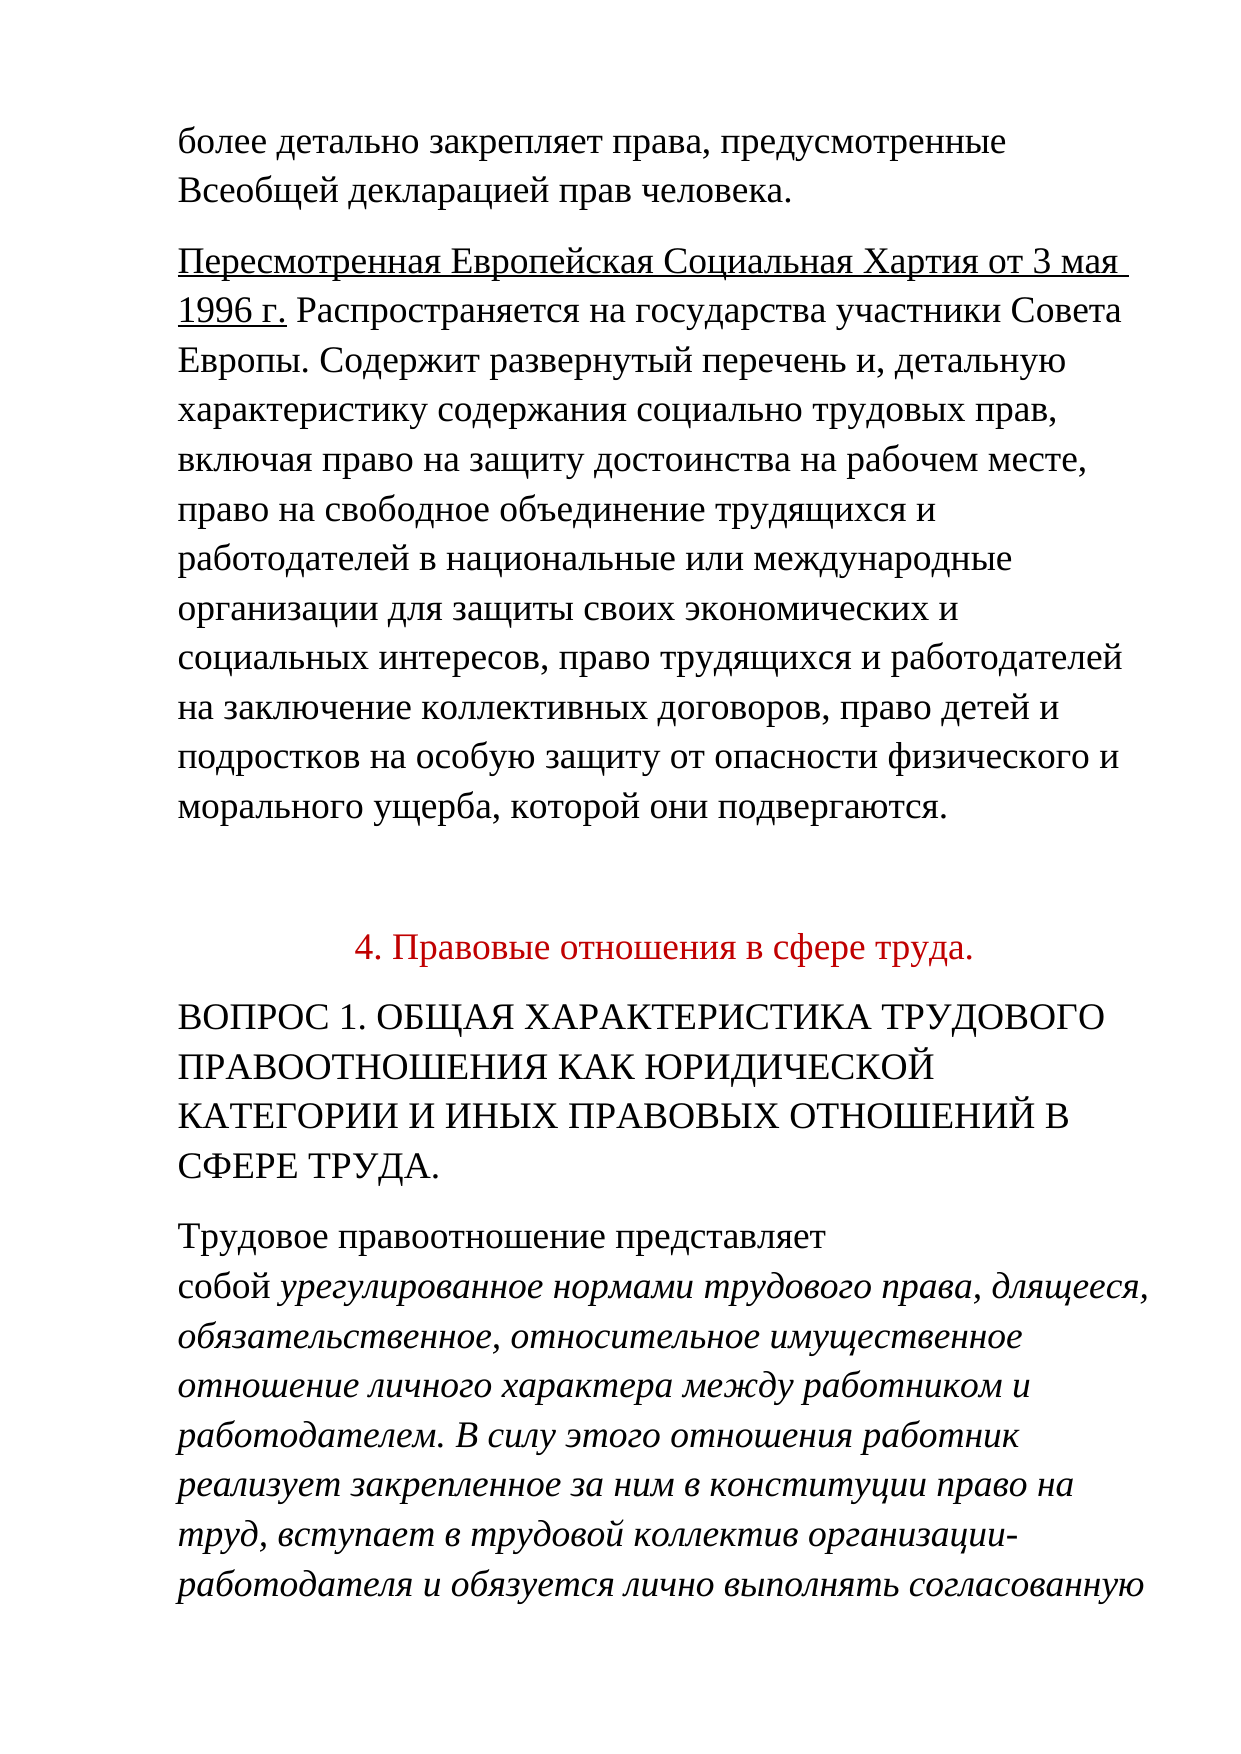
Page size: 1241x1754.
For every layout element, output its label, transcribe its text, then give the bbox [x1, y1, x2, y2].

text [177, 118, 1152, 211]
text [177, 1214, 1152, 1604]
text 4. Правовые отношения в сфере труда. [177, 924, 1152, 967]
text Пересмотренная Европейская Социальная Хартия от 3 мая 1996 г. Распространяется на государства участники Совета Европы. Содержит развернутый перечень и, детальную характеристику содержания социально трудовых прав, включая право на защиту достоинства на рабочем месте, право на свободное объединение трудящихся и работодателей в национальные или международные организации для защиты своих экономических и социальных интересов, право трудящихся и работодателей на заключение коллективных договоров, право детей и подростков на особую защиту от опасности физического и морального ущерба, которой они подвергаются. [177, 238, 1152, 827]
text ВОПРОС 1. ОБЩАЯ ХАРАКТЕРИСТИКА ТРУДОВОГО ПРАВООТНОШЕНИЯ КАК ЮРИДИЧЕСКОЙ КАТЕГОРИИ И ИНЫХ ПРАВОВЫХ ОТНОШЕНИЙ В СФЕРЕ ТРУДА. [177, 995, 1152, 1187]
